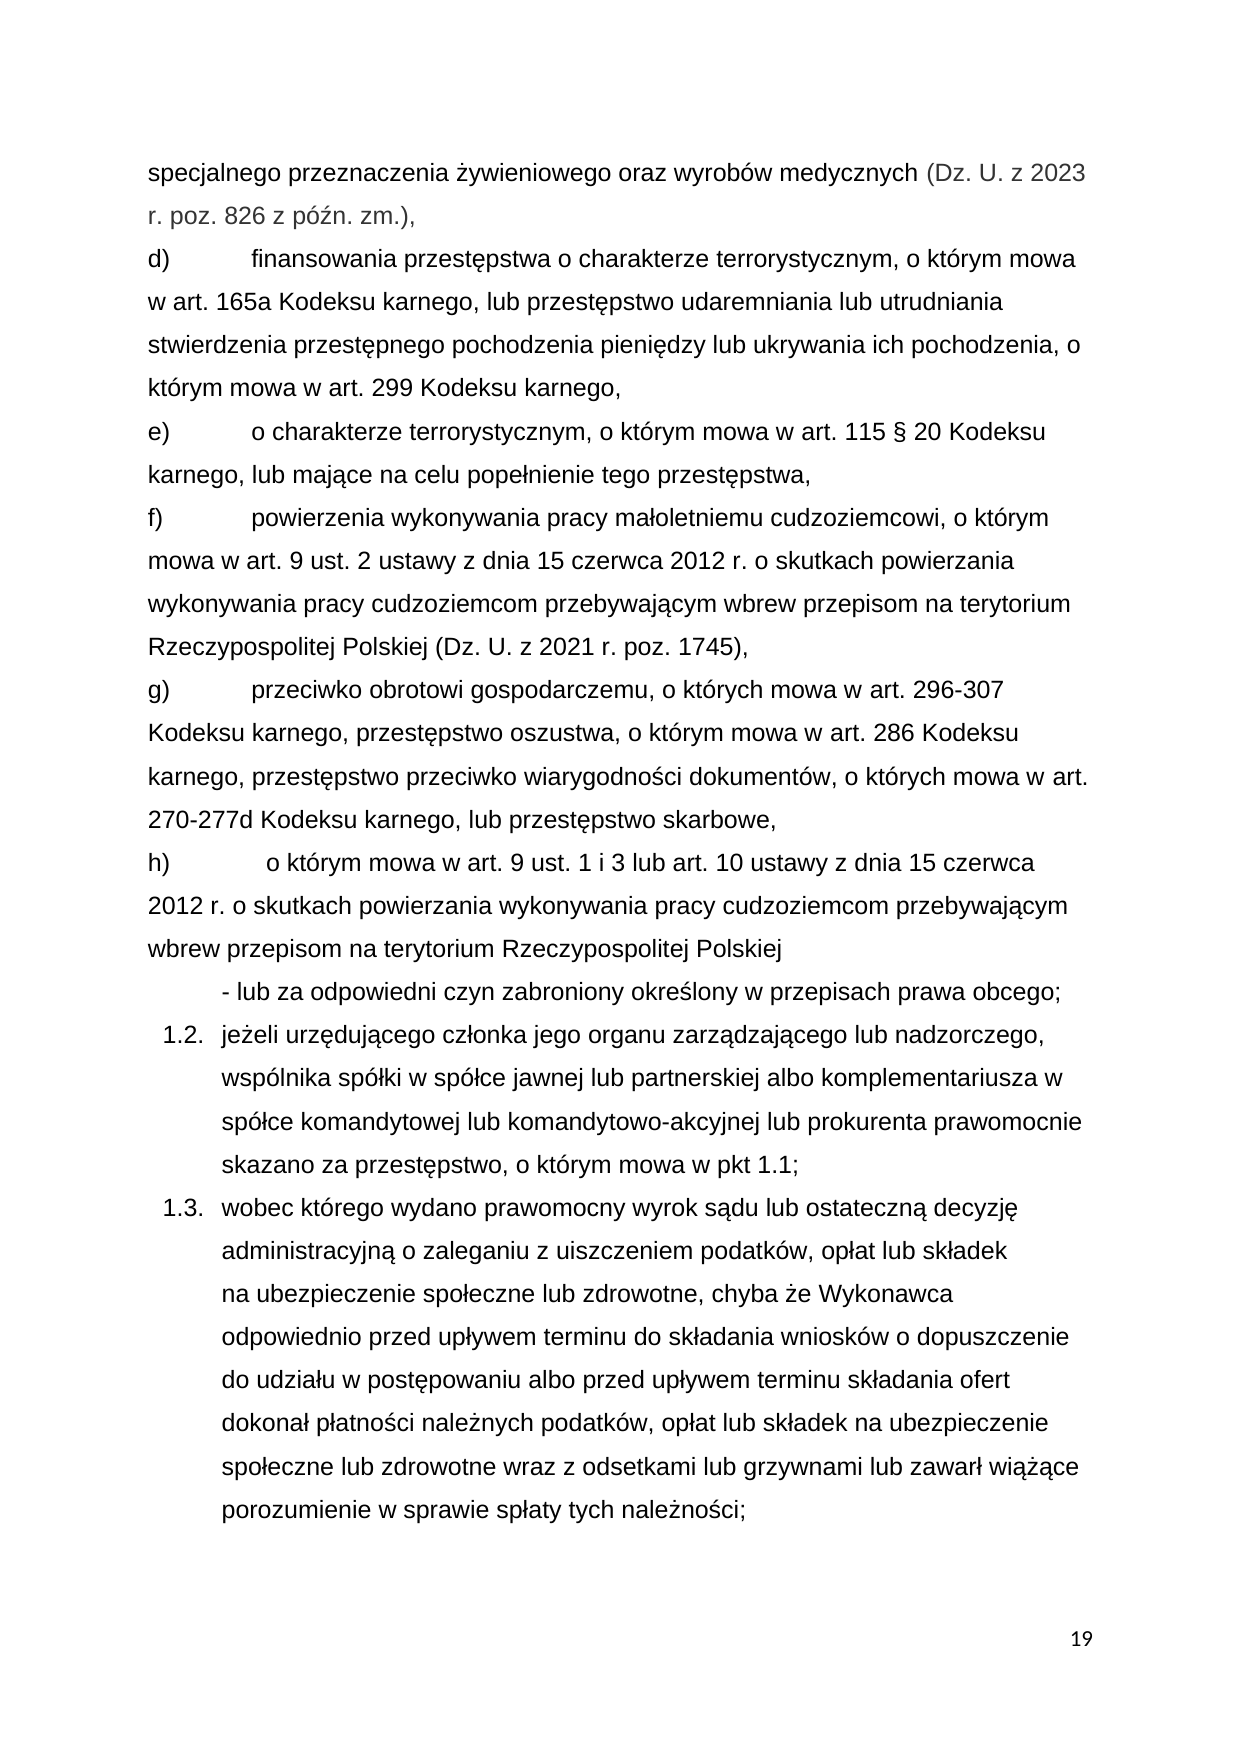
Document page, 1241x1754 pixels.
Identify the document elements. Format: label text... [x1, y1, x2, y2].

list o charakterze terrorystycznym, o którym mowa w art. 115 § 20 Kodeksu karnego, lub mające na celu popełnienie tego przestępstwa, [148, 417, 1093, 488]
list przeciwko obrotowi gospodarczemu, o których mowa w art. 296-307 Kodeksu karnego, przestępstwo oszustwa, o którym mowa w art. 286 Kodeksu karnego, przestępstwo przeciwko wiarygodności dokumentów, o których mowa w art. 270-277d Kodeksu karnego, lub przestępstwo skarbowe, [148, 675, 1093, 833]
list o którym mowa w art. 9 ust. 1 i 3 lub art. 10 ustawy z dnia 15 czerwca 2012 r. o skutkach powierzania wykonywania pracy cudzoziemcom przebywającym wbrew przepisom na terytorium Rzeczypospolitej Polskiej [148, 848, 1093, 963]
list jeżeli urzędującego członka jego organu zarządzającego lub nadzorczego, wspólnika spółki w spółce jawnej lub partnerskiej albo komplementariusza w spółce komandytowej lub komandytowo-akcyjnej lub prokurenta prawomocnie skazano za przestępstwo, o którym mowa w pkt 1.1; [162, 1020, 1093, 1178]
text - lub za odpowiedni czyn zabroniony określony w przepisach prawa obcego; [148, 977, 1093, 1006]
list wobec którego wydano prawomocny wyrok sądu lub ostateczną decyzję administracyjną o zaleganiu z uiszczeniem podatków, opłat lub składek na ubezpieczenie społeczne lub zdrowotne, chyba że Wykonawca odpowiednio przed upływem terminu do składania wniosków o dopuszczenie do udziału w postępowaniu albo przed upływem terminu składania ofert dokonał płatności należnych podatków, opłat lub składek na ubezpieczenie społeczne lub zdrowotne wraz z odsetkami lub grzywnami lub zawarł wiążące porozumienie w sprawie spłaty tych należności; [162, 1193, 1093, 1523]
list powierzenia wykonywania pracy małoletniemu cudzoziemcowi, o którym mowa w art. 9 ust. 2 ustawy z dnia 15 czerwca 2012 r. o skutkach powierzania wykonywania pracy cudzoziemcom przebywającym wbrew przepisom na terytorium Rzeczypospolitej Polskiej (Dz. U. z 2021 r. poz. 1745), [148, 503, 1093, 661]
list finansowania przestępstwa o charakterze terrorystycznym, o którym mowa w art. 165a Kodeksu karnego, lub przestępstwo udaremniania lub utrudniania stwierdzenia przestępnego pochodzenia pieniędzy lub ukrywania ich pochodzenia, o którym mowa w art. 299 Kodeksu karnego, [148, 244, 1093, 402]
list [148, 158, 1093, 230]
